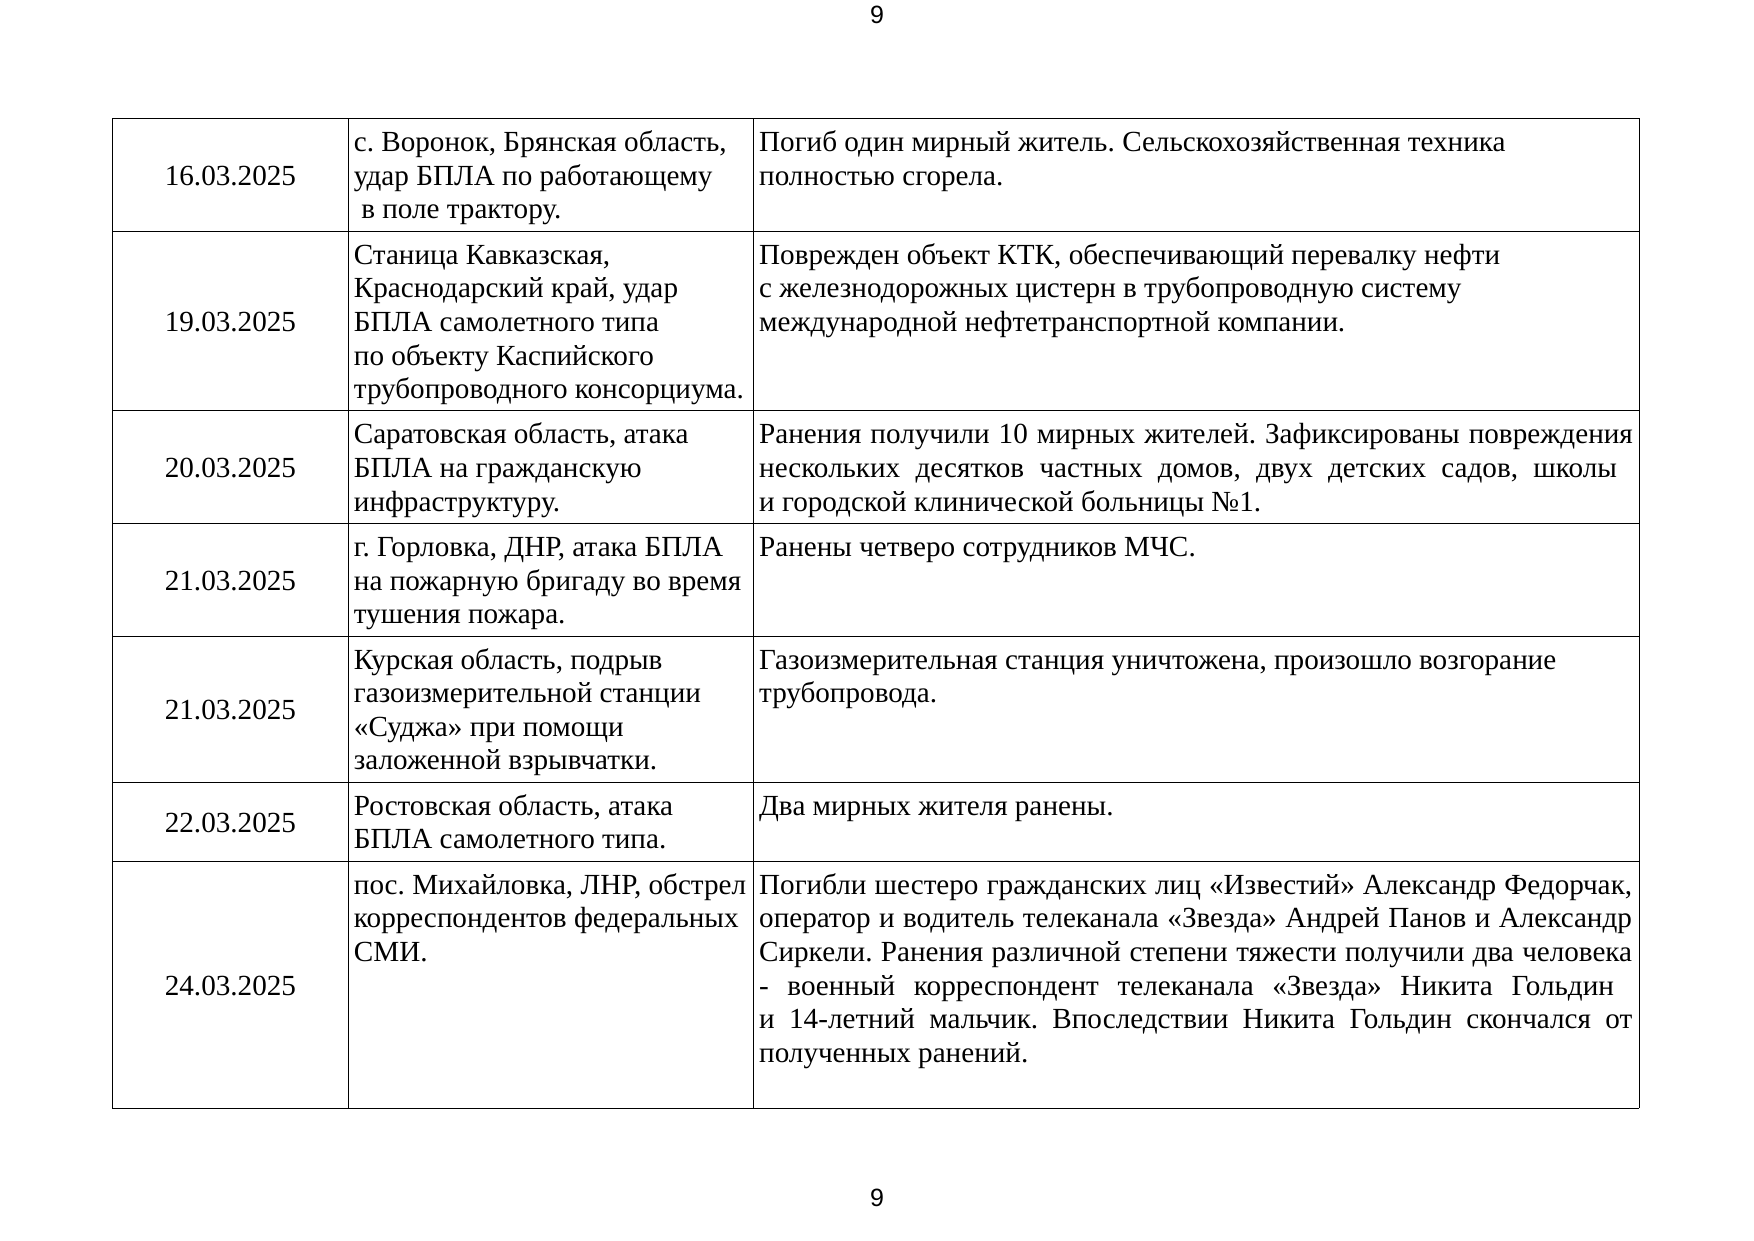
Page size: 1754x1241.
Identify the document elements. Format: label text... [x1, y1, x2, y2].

table_cell 21.03.2025 [113, 524, 348, 636]
table_cell Саратовская область, атака БПЛА на гражданскую инфраструктуру. [349, 411, 753, 523]
table_cell г. Горловка, ДНР, атака БПЛА на пожарную бригаду во время тушения пожара. [349, 524, 753, 636]
table_cell 21.03.2025 [113, 637, 348, 782]
table_cell 16.03.2025 [113, 119, 348, 231]
table_cell Ростовская область, атака БПЛА самолетного типа. [349, 783, 753, 861]
table_cell 19.03.2025 [113, 232, 348, 410]
table_cell 20.03.2025 [113, 411, 348, 523]
table_cell Погиб один мирный житель. Сельскохозяйственная техника полностью сгорела. [754, 119, 1639, 231]
table_cell Газоизмерительная станция уничтожена, произошло возгорание трубопровода. [754, 637, 1639, 782]
table_cell Станица Кавказская, Краснодарский край, удар БПЛА самолетного типа по объекту Каспийского трубопроводного консорциума. [349, 232, 753, 410]
table_cell пос. Михайловка, ЛНР, обстрел корреспондентов федеральных СМИ. [349, 862, 753, 1108]
table_cell Ранены четверо сотрудников МЧС. [754, 524, 1639, 636]
table_cell Курская область, подрыв газоизмерительной станции «Суджа» при помощи заложенной взрывчатки. [349, 637, 753, 782]
table_cell Два мирных жителя ранены. [754, 783, 1639, 861]
table_cell Погибли шестеро гражданских лиц «Известий» Александр Федорчак, оператор и водитель телеканала «Звезда» Андрей Панов и Александр Сиркели. Ранения различной степени тяжести получили два человека - военный корреспондент телеканала «Звезда» Никита Гольдин и 14-летний мальчик. Впоследствии Никита Гольдин скончался от полученных ранений. [754, 862, 1639, 1108]
table_cell Поврежден объект КТК, обеспечивающий перевалку нефти с железнодорожных цистерн в трубопроводную систему международной нефтетранспортной компании. [754, 232, 1639, 410]
table_cell с. Воронок, Брянская область, удар БПЛА по работающему в поле трактору. [349, 119, 753, 231]
table_cell 22.03.2025 [113, 783, 348, 861]
table_cell 24.03.2025 [113, 862, 348, 1108]
table_cell Ранения получили 10 мирных жителей. Зафиксированы повреждения нескольких десятков частных домов, двух детских садов, школы и городской клинической больницы №1. [754, 411, 1639, 523]
